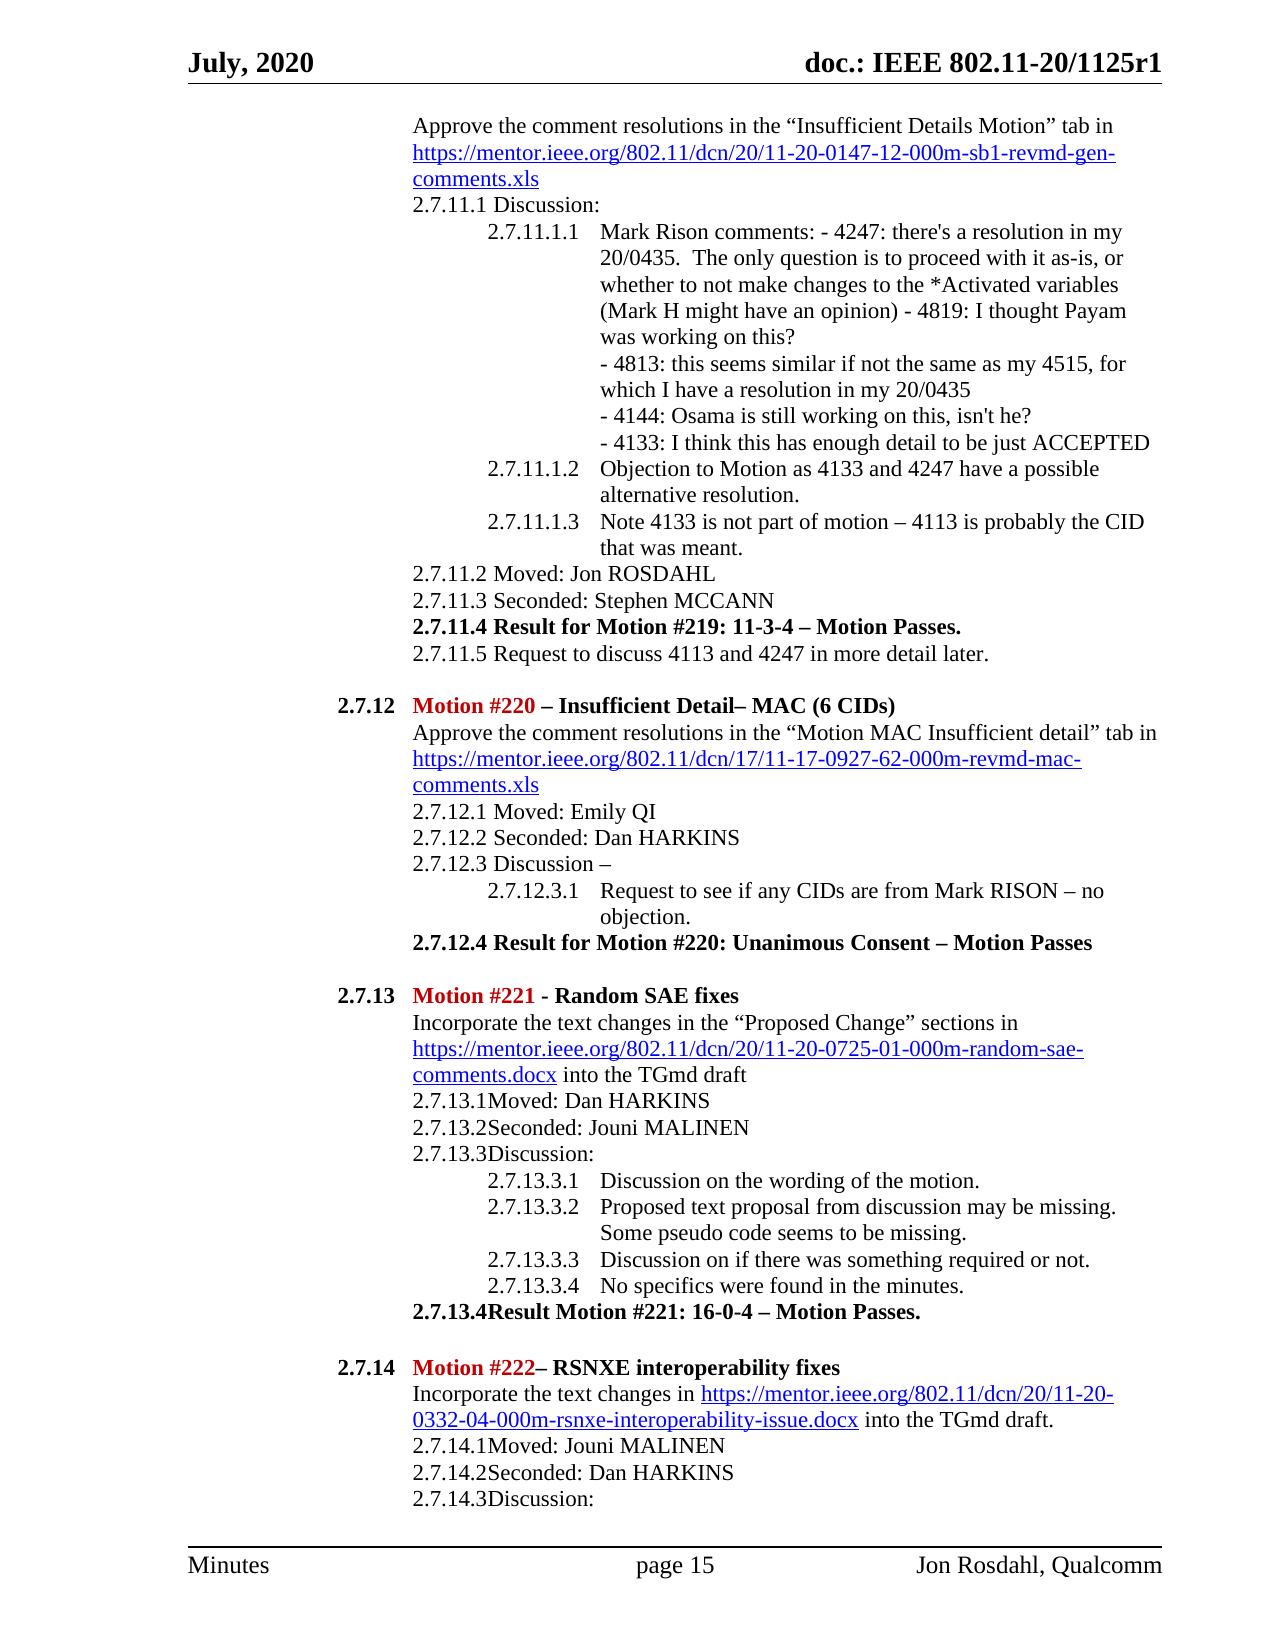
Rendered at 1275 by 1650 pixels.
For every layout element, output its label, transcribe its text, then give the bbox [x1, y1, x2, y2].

list Moved: Emily QI [412, 798, 1162, 824]
list Moved: Dan HARKINS [412, 1088, 1162, 1114]
list Seconded: Dan HARKINS [412, 1459, 1162, 1485]
list Note 4133 is not part of motion – 4113 is probably the CID that was meant. [487, 508, 1162, 561]
list Seconded: Dan HARKINS [412, 824, 1162, 850]
list Request to discuss 4113 and 4247 in more detail later. [412, 639, 1162, 666]
list Mark Rison comments: - 4247: there's a resolution in my 20/0435. The only question is to proceed with it as-is, or whether to not make changes to the *Activated variables (Mark H might have an opinion) - 4819: I thought Payam was working on this? [487, 218, 1162, 350]
list Result for Motion #220: Unanimous Consent – Motion Passes [412, 929, 1162, 956]
list Motion #222– RSNXE interoperability fixes [337, 1353, 1162, 1380]
list Result Motion #221: 16-0-4 – Motion Passes. [412, 1298, 1162, 1353]
text Approve the comment resolutions in the “Insufficient Details Motion” tab in https://mentor.ieee.org/802.11/dcn/20/11-20-0147-12-000m-sb1-revmd-gen-comments.xls [412, 112, 1162, 192]
list Discussion: [412, 1485, 1162, 1512]
list Moved: Jouni MALINEN [412, 1433, 1162, 1459]
list Motion #221 - Random SAE fixes [337, 982, 1162, 1008]
list No specifics were found in the minutes. [487, 1272, 1162, 1298]
text - 4813: this seems similar if not the same as my 4515, for which I have a resolution in my 20/0435 [600, 350, 1162, 402]
list Incorporate the text changes in the “Proposed Change” sections in https://mentor.ieee.org/802.11/dcn/20/11-20-0725-01-000m-random-sae-comments.docx into the TGmd draft [412, 1008, 1162, 1088]
list Discussion: [412, 192, 1162, 218]
list Moved: Jon ROSDAHL [412, 561, 1162, 587]
text - 4144: Osama is still working on this, isn't he? [600, 402, 1162, 429]
list Proposed text proposal from discussion may be missing. Some pseudo code seems to be missing. [487, 1193, 1162, 1246]
list Discussion: [412, 1140, 1162, 1167]
list Discussion on the wording of the motion. [487, 1167, 1162, 1193]
text Approve the comment resolutions in the “Motion MAC Insufficient detail” tab in https://mentor.ieee.org/802.11/dcn/17/11-17-0927-62-000m-revmd-mac-comments.xls [412, 719, 1162, 798]
list Motion #220 – Insufficient Detail– MAC (6 CIDs) [337, 692, 1162, 719]
list Seconded: Jouni MALINEN [412, 1114, 1162, 1140]
text - 4133: I think this has enough detail to be just ACCEPTED [600, 429, 1162, 455]
list Result for Motion #219: 11-3-4 – Motion Passes. [412, 613, 1162, 639]
list Discussion on if there was something required or not. [487, 1246, 1162, 1272]
list Discussion – [412, 850, 1162, 877]
list Seconded: Stephen MCCANN [412, 587, 1162, 613]
list Objection to Motion as 4133 and 4247 have a possible alternative resolution. [487, 455, 1162, 508]
list Incorporate the text changes in https://mentor.ieee.org/802.11/dcn/20/11-20-0332-04-000m-rsnxe-interoperability-issue.docx into the TGmd draft. [412, 1380, 1162, 1433]
list Request to see if any CIDs are from Mark RISON – no objection. [487, 877, 1162, 929]
